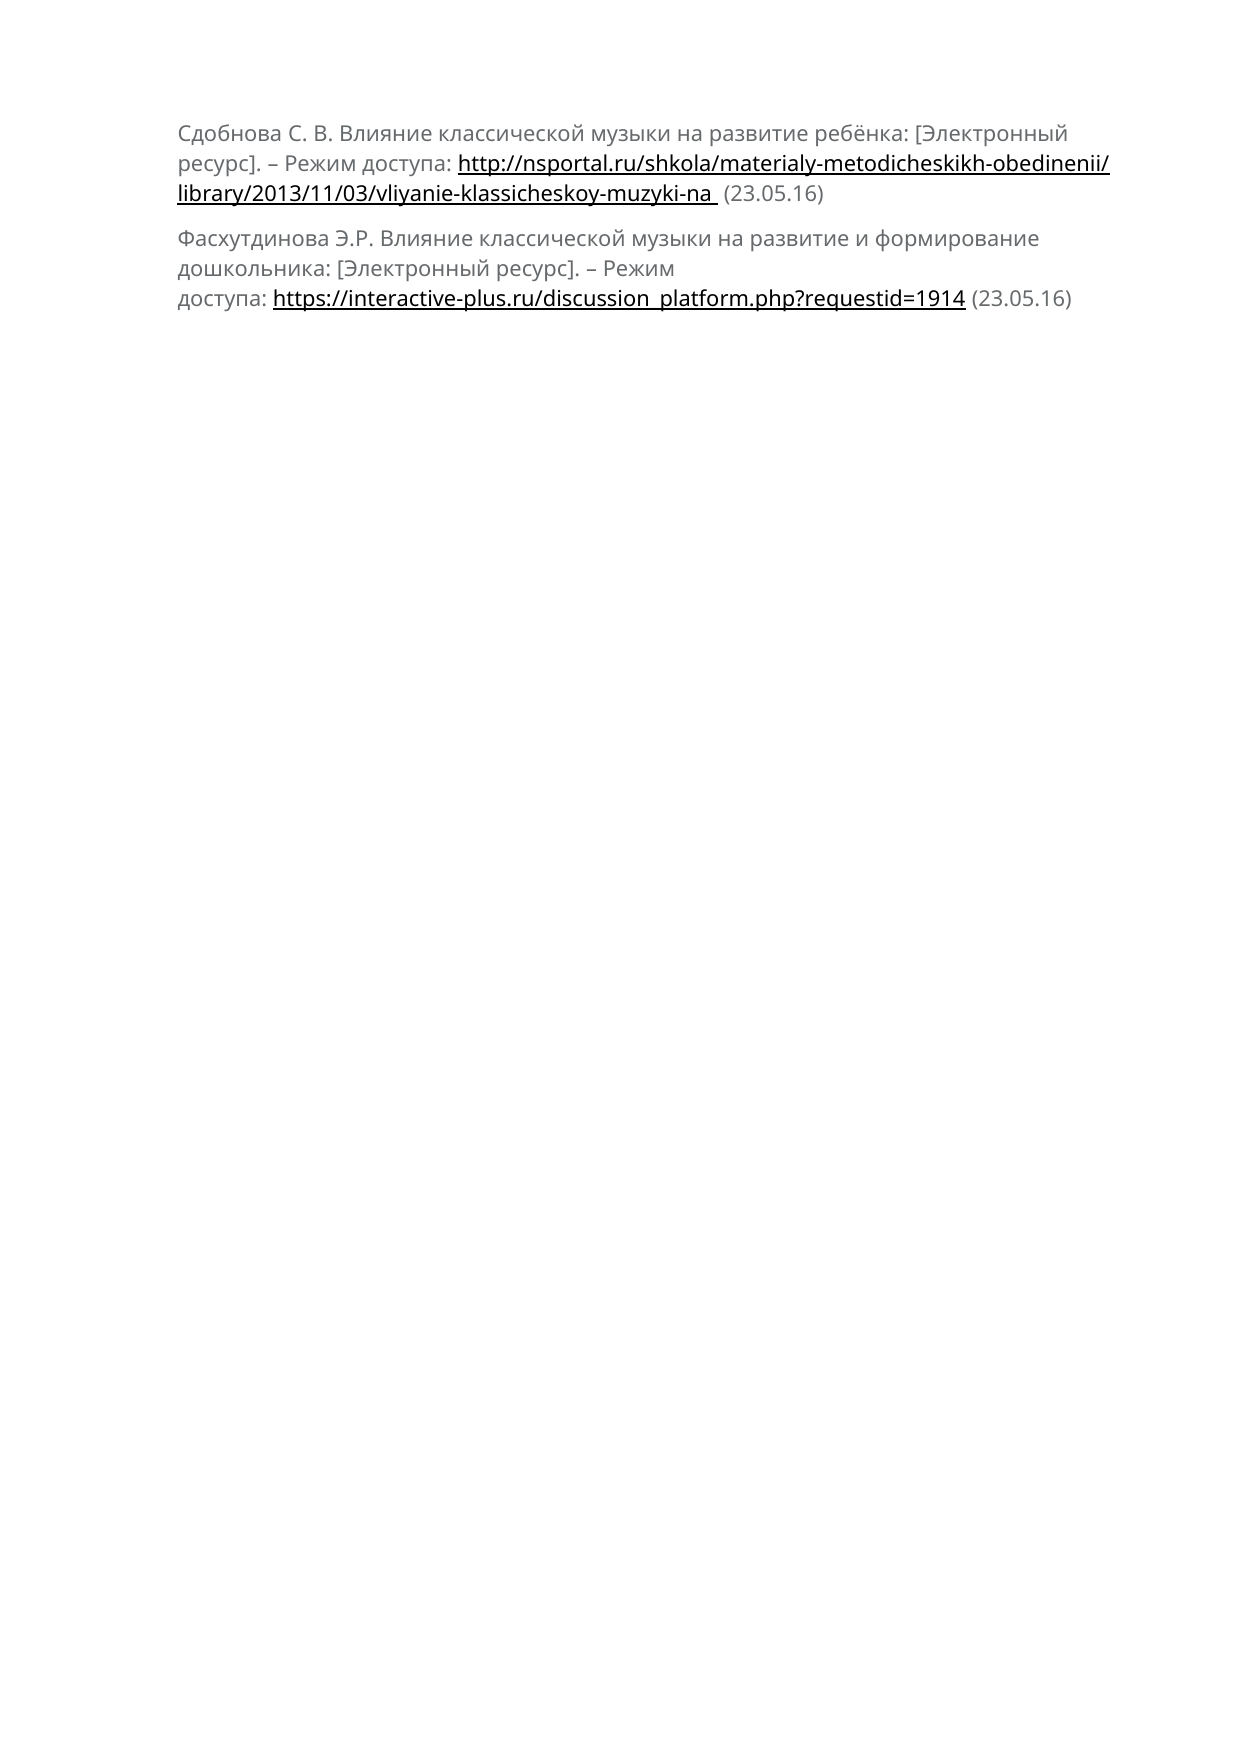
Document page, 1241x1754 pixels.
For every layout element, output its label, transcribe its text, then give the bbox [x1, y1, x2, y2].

text Сдобнова С. В. Влияние классической музыки на развитие ребёнка: [Электронный ресурс]. – Режим доступа: http://nsportal.ru/shkola/materialy-metodicheskikh-obedinenii/library/2013/11/03/vliyanie-klassicheskoy-muzyki-na (23.05.16) [177, 118, 1152, 207]
text Фасхутдинова Э.Р. Влияние классической музыки на развитие и формирование дошкольника: [Электронный ресурс]. – Режим доступа: https://interactive-plus.ru/discussion_platform.php?requestid=1914 (23.05.16) [177, 223, 1152, 312]
